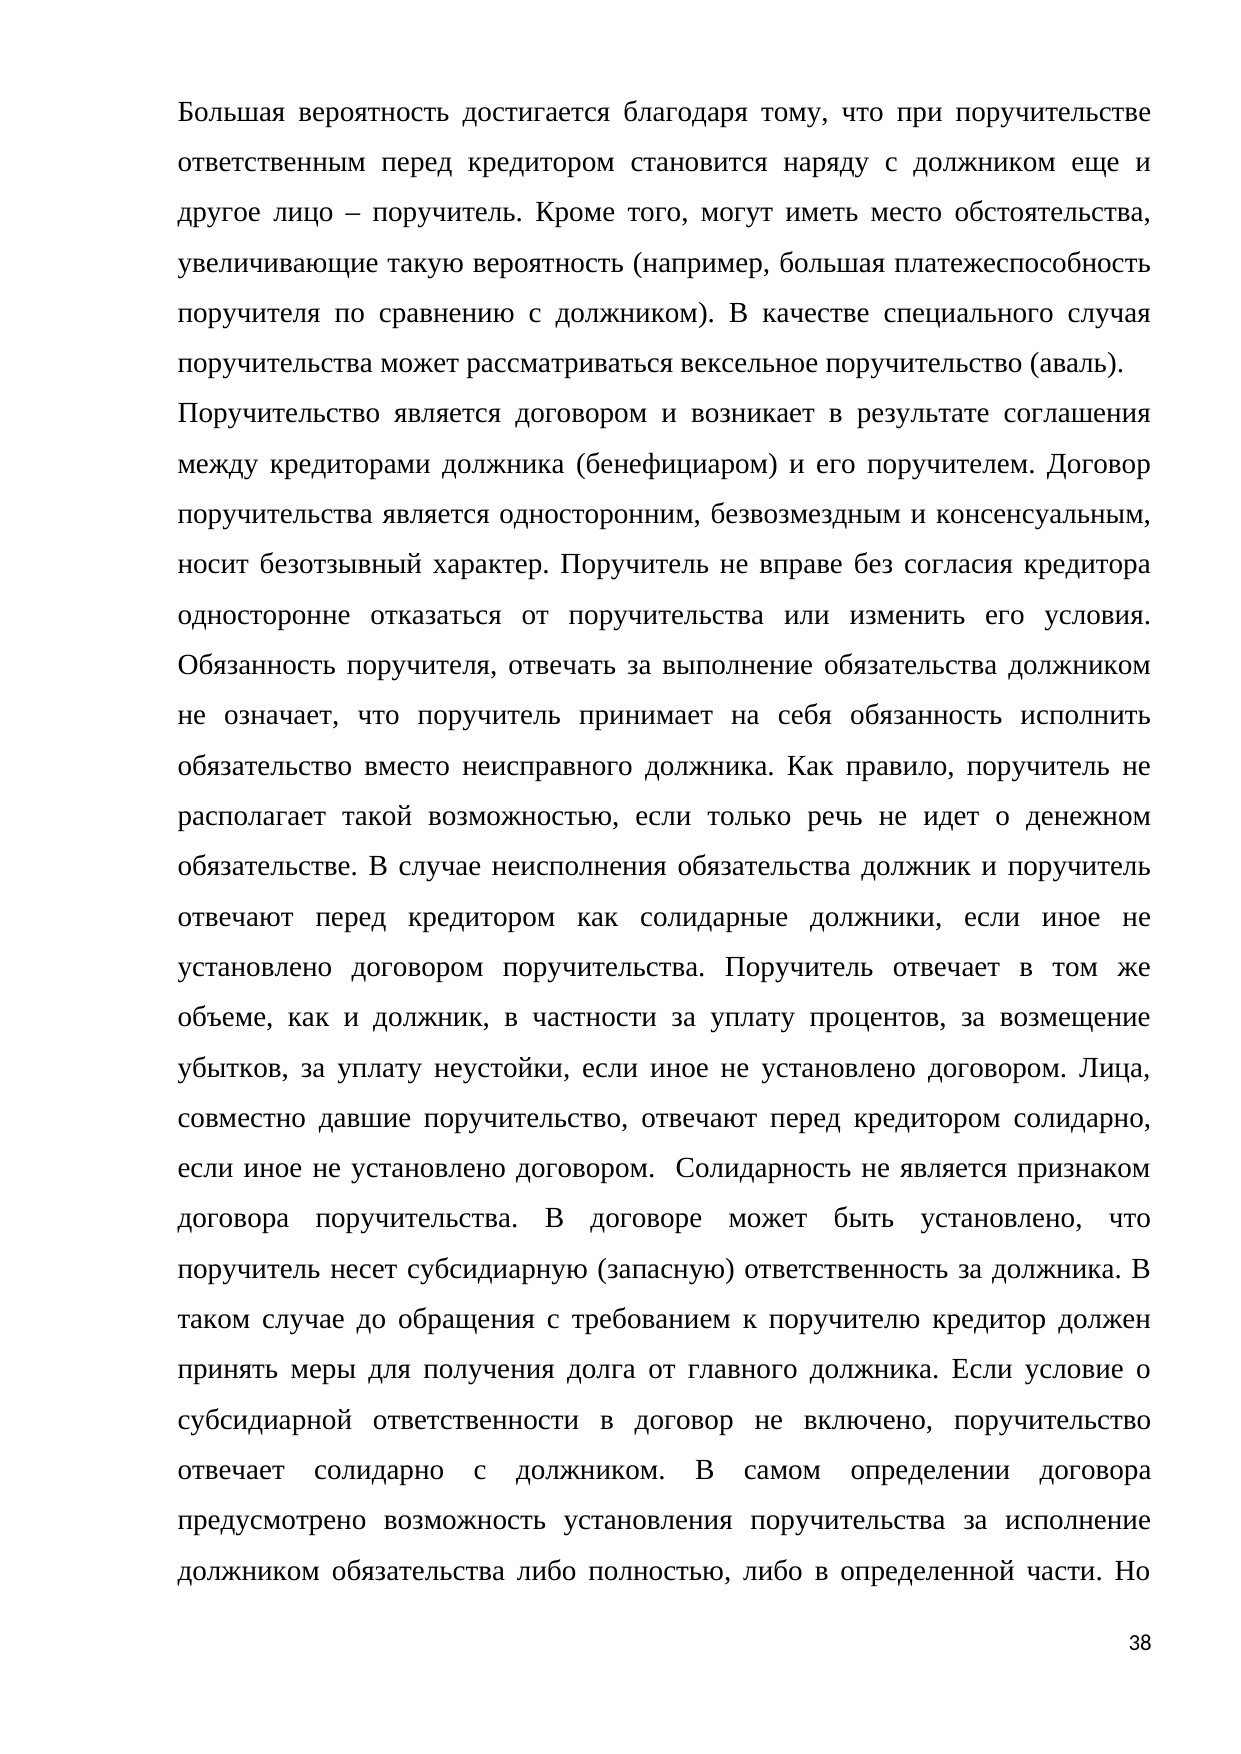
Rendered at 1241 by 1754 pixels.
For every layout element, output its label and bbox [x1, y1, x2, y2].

text [177, 396, 1152, 1586]
text [177, 94, 1152, 379]
